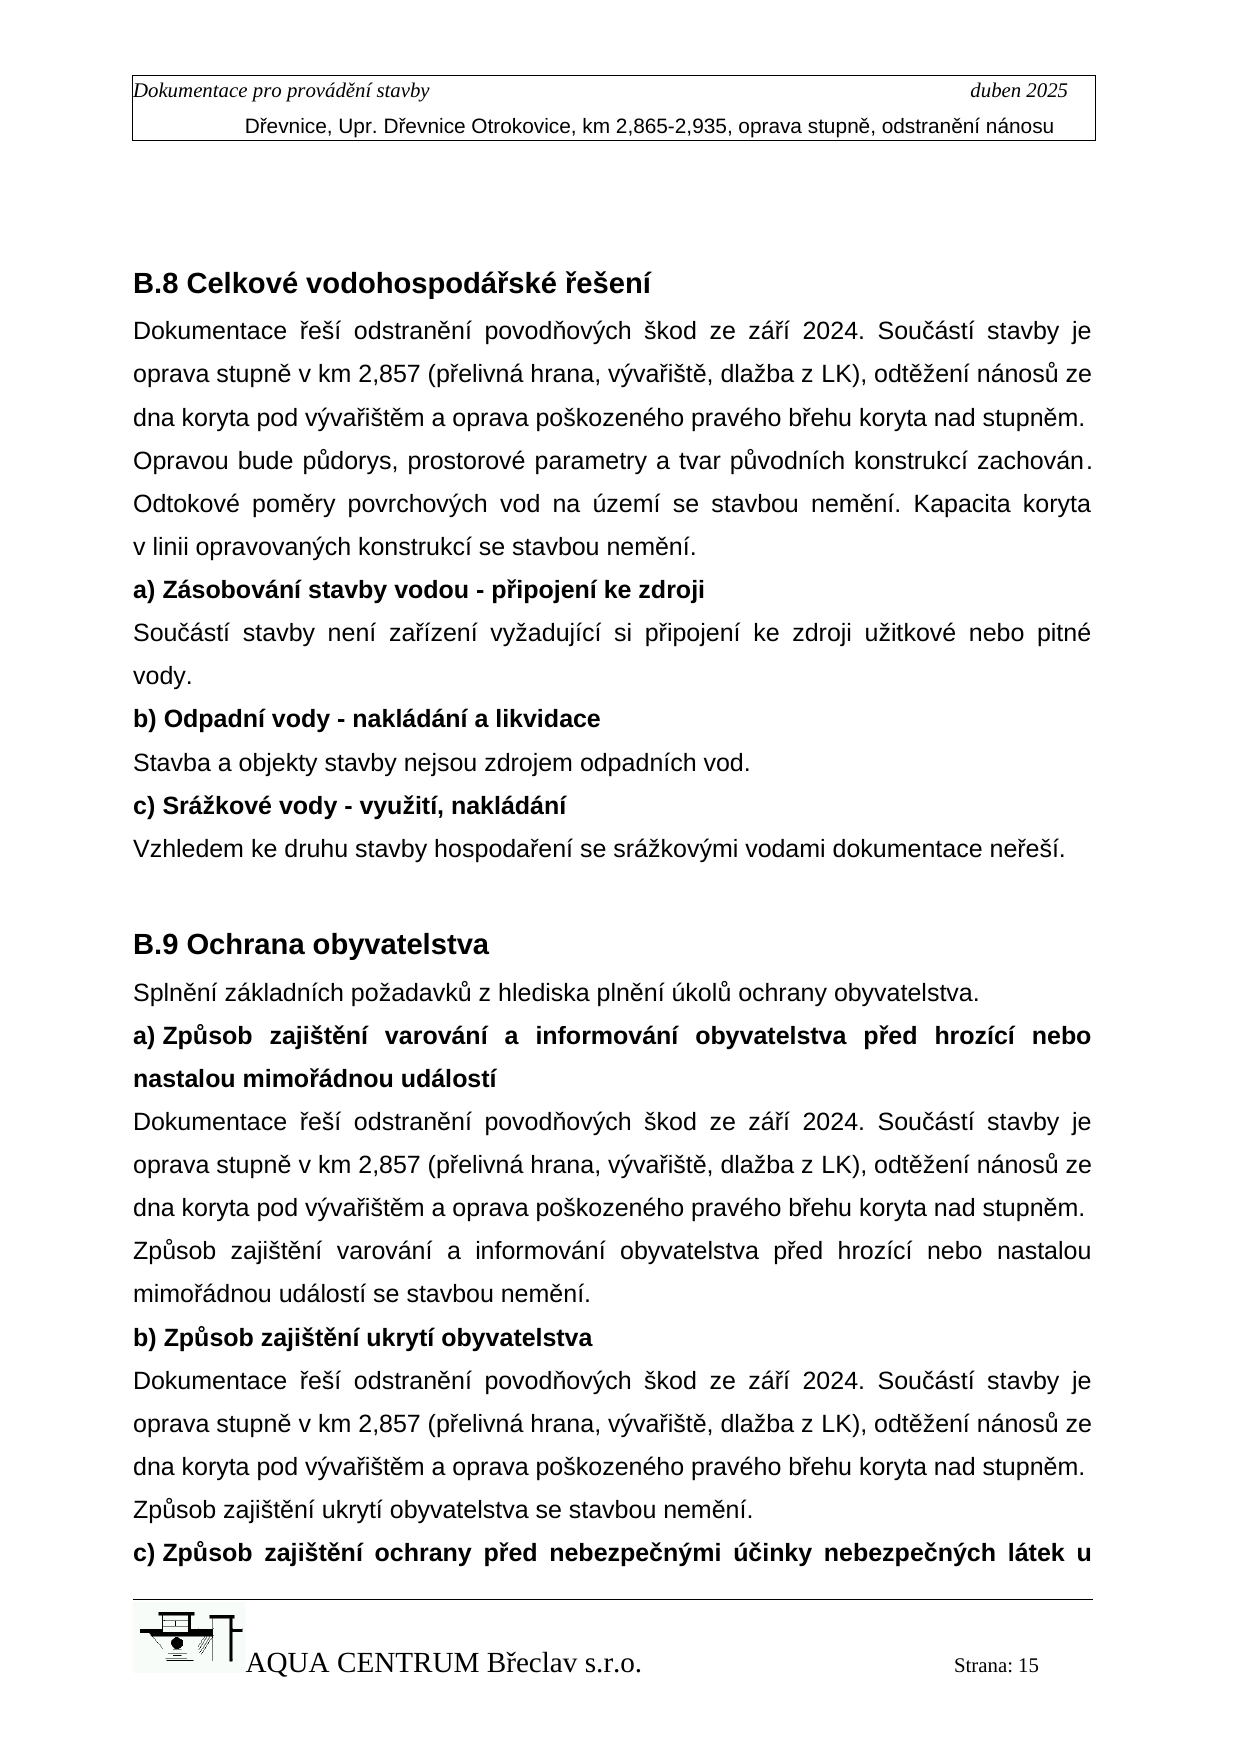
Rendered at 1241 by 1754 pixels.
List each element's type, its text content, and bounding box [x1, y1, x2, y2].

list Opravou bude půdorys, prostorové parametry a tvar původních konstrukcí zachován. Odtokové poměry povrchových vod na území se stavbou nemění. Kapacita koryta v linii opravovaných konstrukcí se stavbou nemění. [133, 446, 1093, 561]
list c) Srážkové vody - využití, nakládání [133, 791, 1093, 819]
list Součástí stavby není zařízení vyžadující si připojení ke zdroji užitkové nebo pitné vody. [133, 618, 1093, 690]
list a) Zásobování stavby vodou - připojení ke zdroji [133, 575, 1093, 604]
picture [132, 1602, 246, 1673]
list b) Odpadní vody - nakládání a likvidace [133, 704, 1093, 733]
list Způsob zajištění varování a informování obyvatelstva před hrozící nebo nastalou mimořádnou událostí se stavbou nemění. [133, 1236, 1093, 1308]
list Způsob zajištění ukrytí obyvatelstva se stavbou nemění. [133, 1495, 1093, 1524]
list a) Způsob zajištění varování a informování obyvatelstva před hrozící nebo nastalou mimořádnou událostí [133, 1021, 1093, 1092]
list Vzhledem ke druhu stavby hospodaření se srážkovými vodami dokumentace neřeší. [133, 834, 1093, 862]
list B.9 Ochrana obyvatelstva [133, 927, 1093, 961]
list b) Způsob zajištění ukrytí obyvatelstva [133, 1322, 1093, 1351]
list B.8 Celkové vodohospodářské řešení [133, 266, 1093, 299]
list Splnění základních požadavků z hlediska plnění úkolů ochrany obyvatelstva. [133, 977, 1093, 1006]
list Stavba a objekty stavby nejsou zdrojem odpadních vod. [133, 747, 1093, 776]
list c) Způsob zajištění ochrany před nebezpečnými účinky nebezpečných látek u staveb v zónách havarijního plánování [133, 1538, 1093, 1567]
